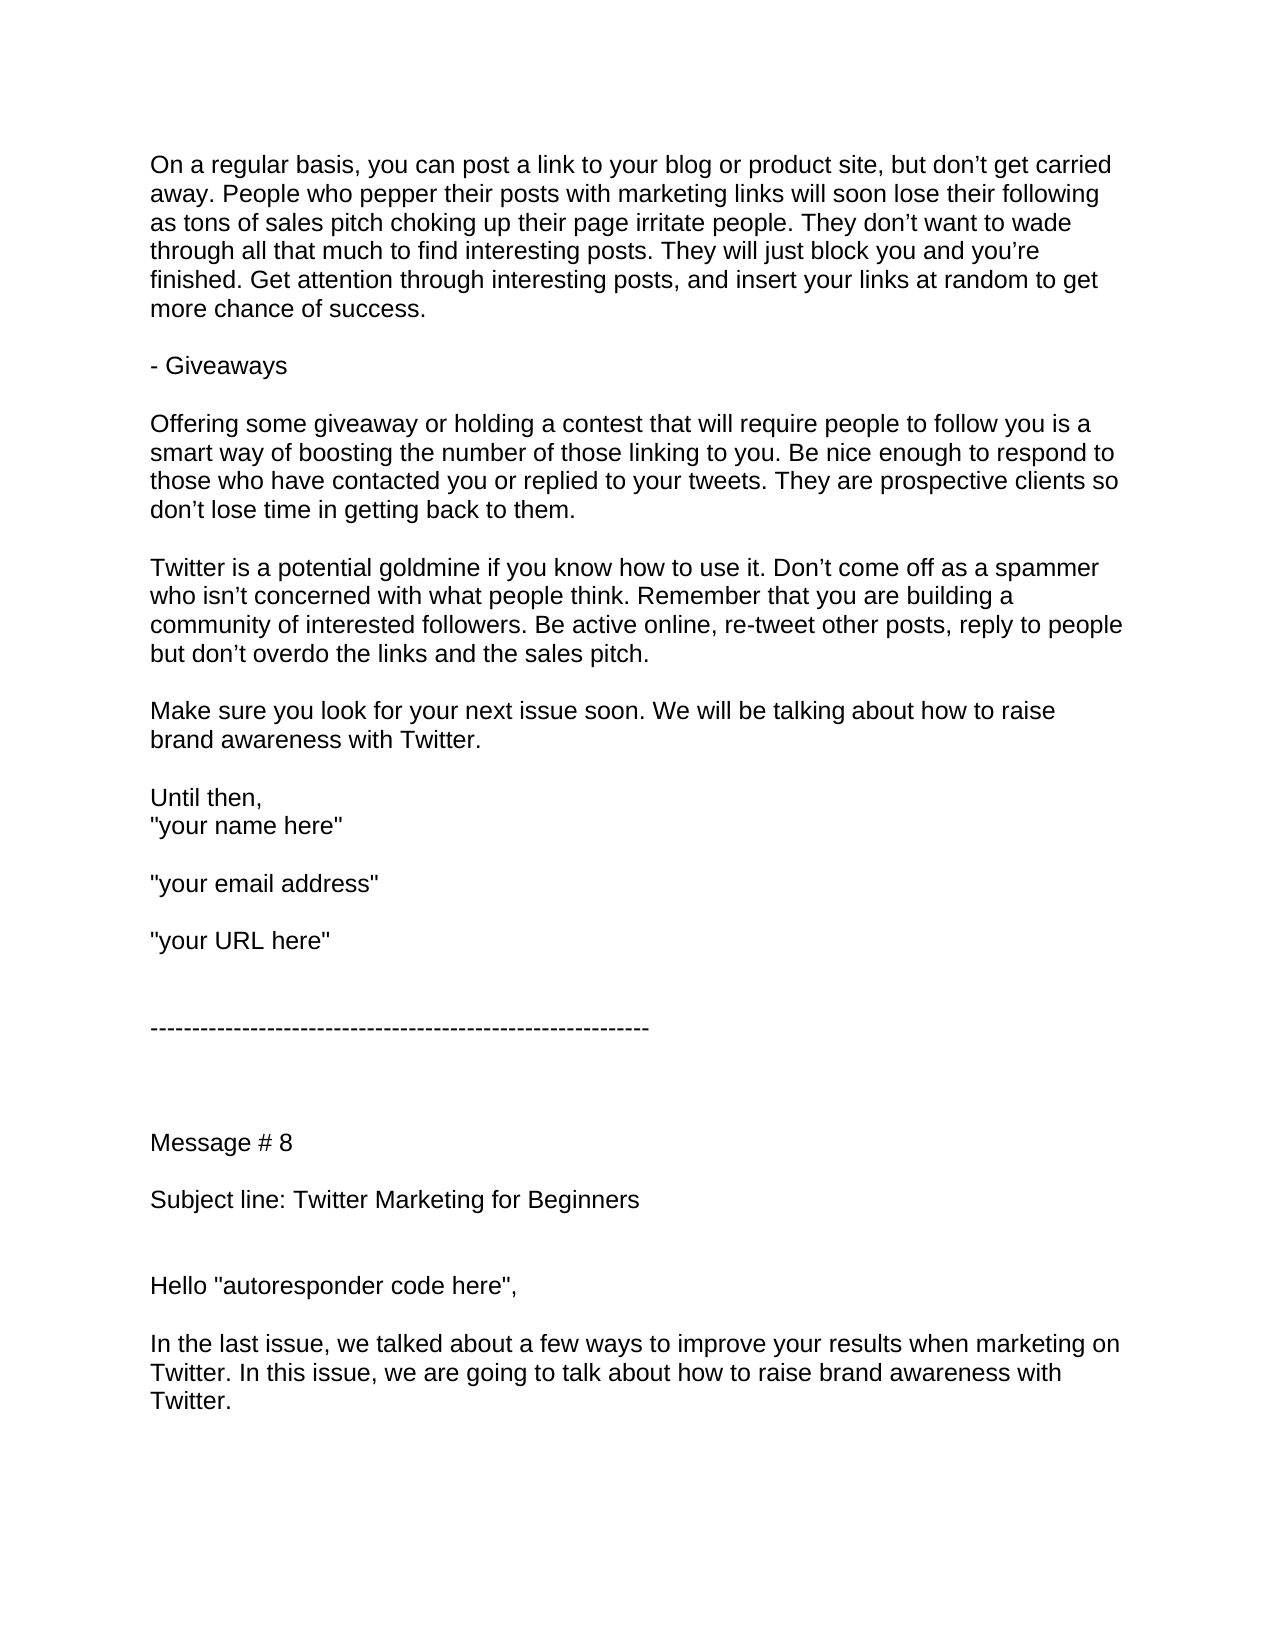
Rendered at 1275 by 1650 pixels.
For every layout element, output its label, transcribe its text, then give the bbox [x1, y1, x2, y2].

text Hello "autoresponder code here", [150, 1271, 1125, 1300]
text Offering some giveaway or holding a contest that will require people to follow you is a smart way of boosting the number of those linking to you. Be nice enough to respond to those who have contacted you or replied to your tweets. They are prospective clients so don’t lose time in getting back to them. [150, 409, 1125, 524]
text - Giveaways [150, 351, 1125, 380]
text "your name here" [150, 811, 1125, 840]
text Message # 8 [150, 1127, 1125, 1156]
text Subject line: Twitter Marketing for Beginners [150, 1185, 1125, 1214]
text In the last issue, we talked about a few ways to improve your results when marketing on Twitter. In this issue, we are going to talk about how to raise brand awareness with Twitter. [150, 1329, 1125, 1415]
text Until then, [150, 782, 1125, 811]
text Twitter is a potential goldmine if you know how to use it. Don’t come off as a spammer who isn’t concerned with what people think. Remember that you are building a community of interested followers. Be active online, re-tweet other posts, reply to people but don’t overdo the links and the sales pitch. [150, 552, 1125, 667]
text On a regular basis, you can post a link to your blog or product site, but don’t get carried away. People who pepper their posts with marketing links will soon lose their following as tons of sales pitch choking up their page irritate people. They don’t want to wade through all that much to find interesting posts. They will just block you and you’re finished. Get attention through interesting posts, and insert your links at random to get more chance of success. [150, 150, 1125, 322]
text "your URL here" [150, 926, 1125, 955]
text ------------------------------------------------------------ [150, 1012, 1125, 1041]
text Make sure you look for your next issue soon. We will be talking about how to raise brand awareness with Twitter. [150, 696, 1125, 754]
text "your email address" [150, 869, 1125, 897]
